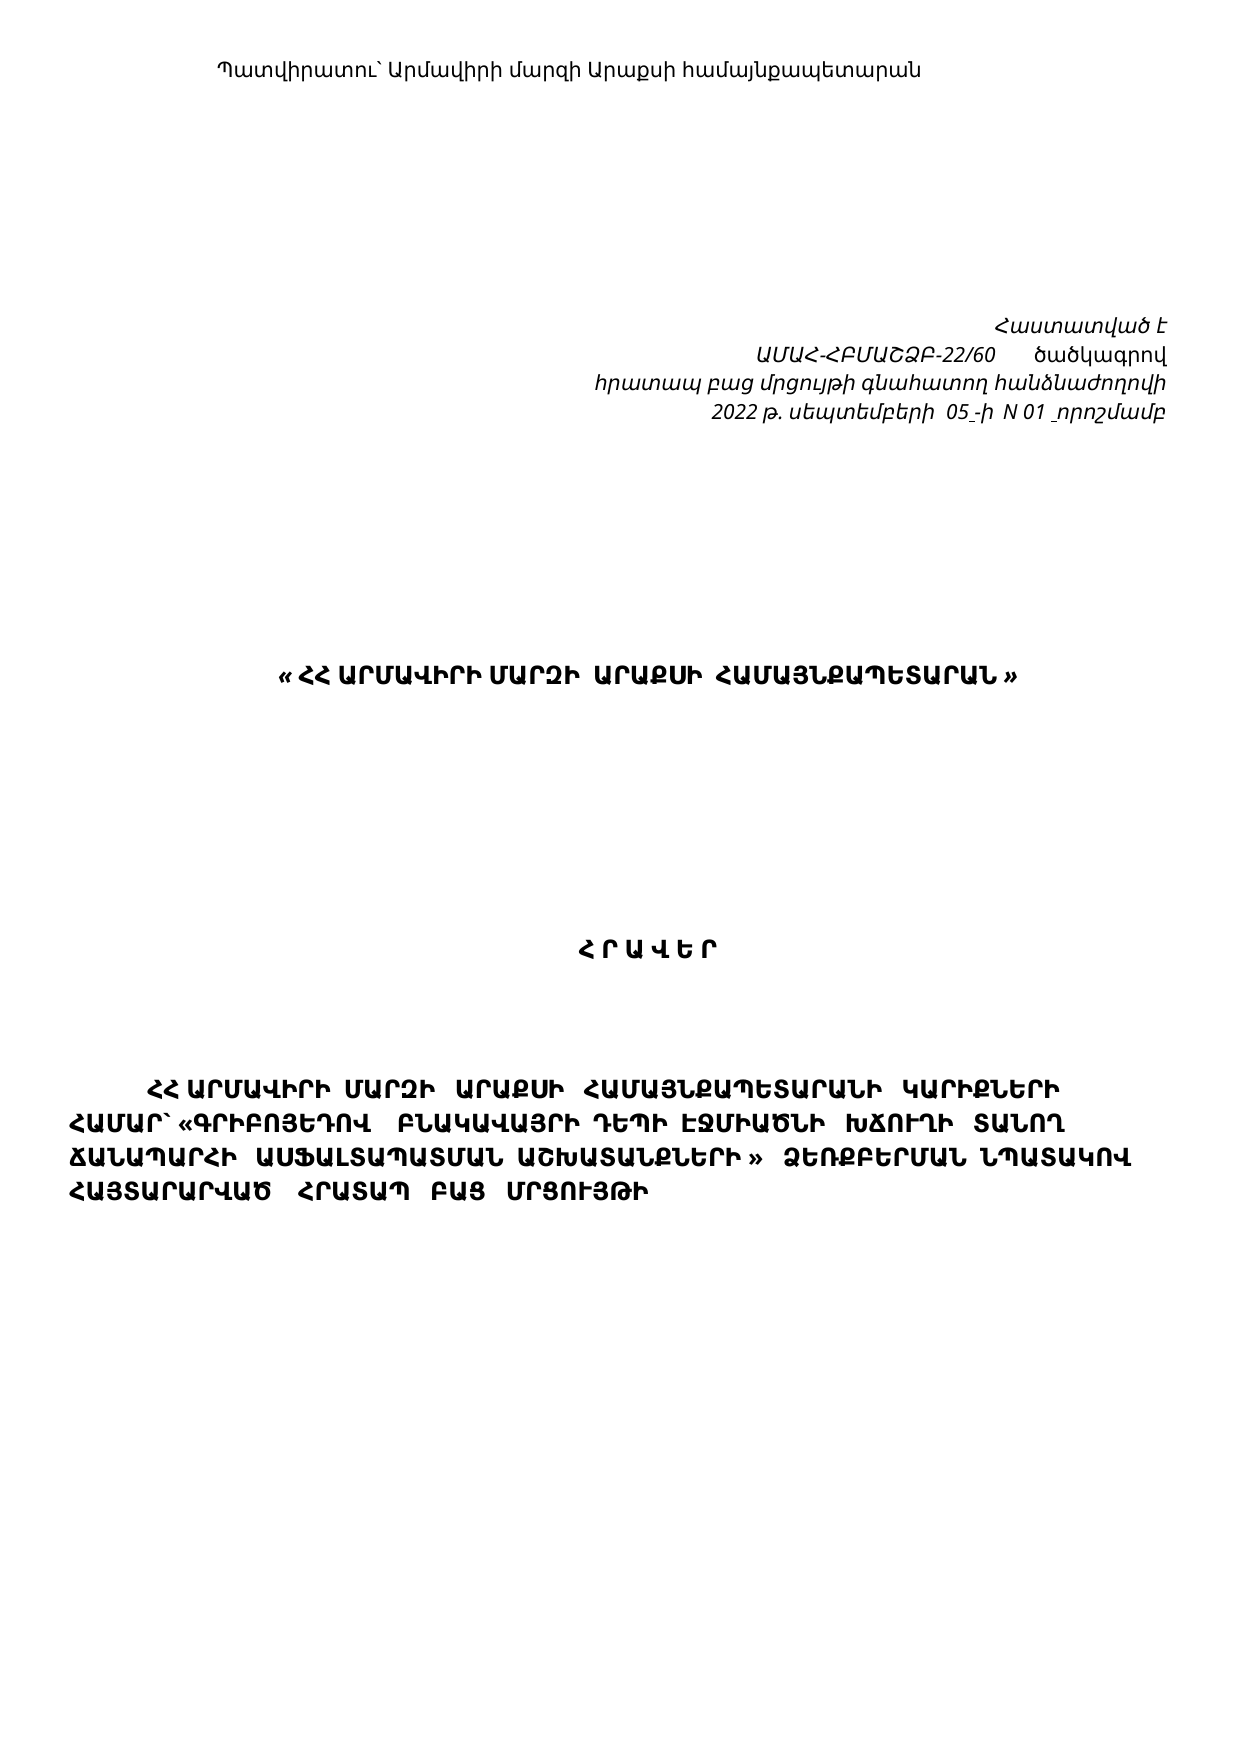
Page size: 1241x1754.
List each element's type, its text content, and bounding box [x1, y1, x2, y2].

text Պատվիրատու` Արմավիրի մարզի Արաքսի համայնքապետարան [143, 56, 1167, 84]
text Հաստատված է [69, 311, 1167, 340]
text Հ Ր Ա Վ Ե Ր [69, 932, 1167, 966]
text ՀՀ ԱՐՄԱՎԻՐԻ ՄԱՐԶԻ ԱՐԱՔՍԻ ՀԱՄԱՅՆՔԱՊԵՏԱՐԱՆԻ ԿԱՐԻՔՆԵՐԻ ՀԱՄԱՐ` «ԳՐԻԲՈՅԵԴՈՎ ԲՆԱԿԱՎԱՅՐԻ ԴԵՊԻ ԷՋՄԻԱԾՆԻ ԽՃՈՒՂԻ ՏԱՆՈՂ ՃԱՆԱՊԱՐՀԻ ԱՍՖԱԼՏԱՊԱՏՄԱՆ ԱՇԽԱՏԱՆՔՆԵՐԻ » ՁԵՌՔԲԵՐՄԱՆ ՆՊԱՏԱԿՈՎ ՀԱՅՏԱՐԱՐՎԱԾ ՀՐԱՏԱՊ ԲԱՑ ՄՐՑՈՒՅԹԻ [69, 1072, 1167, 1208]
text « ՀՀ ԱՐՄԱՎԻՐԻ ՄԱՐԶԻ ԱՐԱՔՍԻ ՀԱՄԱՅՆՔԱՊԵՏԱՐԱՆ » [69, 658, 1167, 692]
text հրատապ բաց մրցույթի գնահատող հանձնաժողովի [69, 368, 1167, 397]
text ԱՄԱՀ-ՀԲՄԱՇՁԲ-22/60 ծածկագրով [69, 340, 1167, 368]
text 2022 թ. սեպտեմբերի 05 -ի N 01 որոշմամբ [69, 397, 1167, 425]
